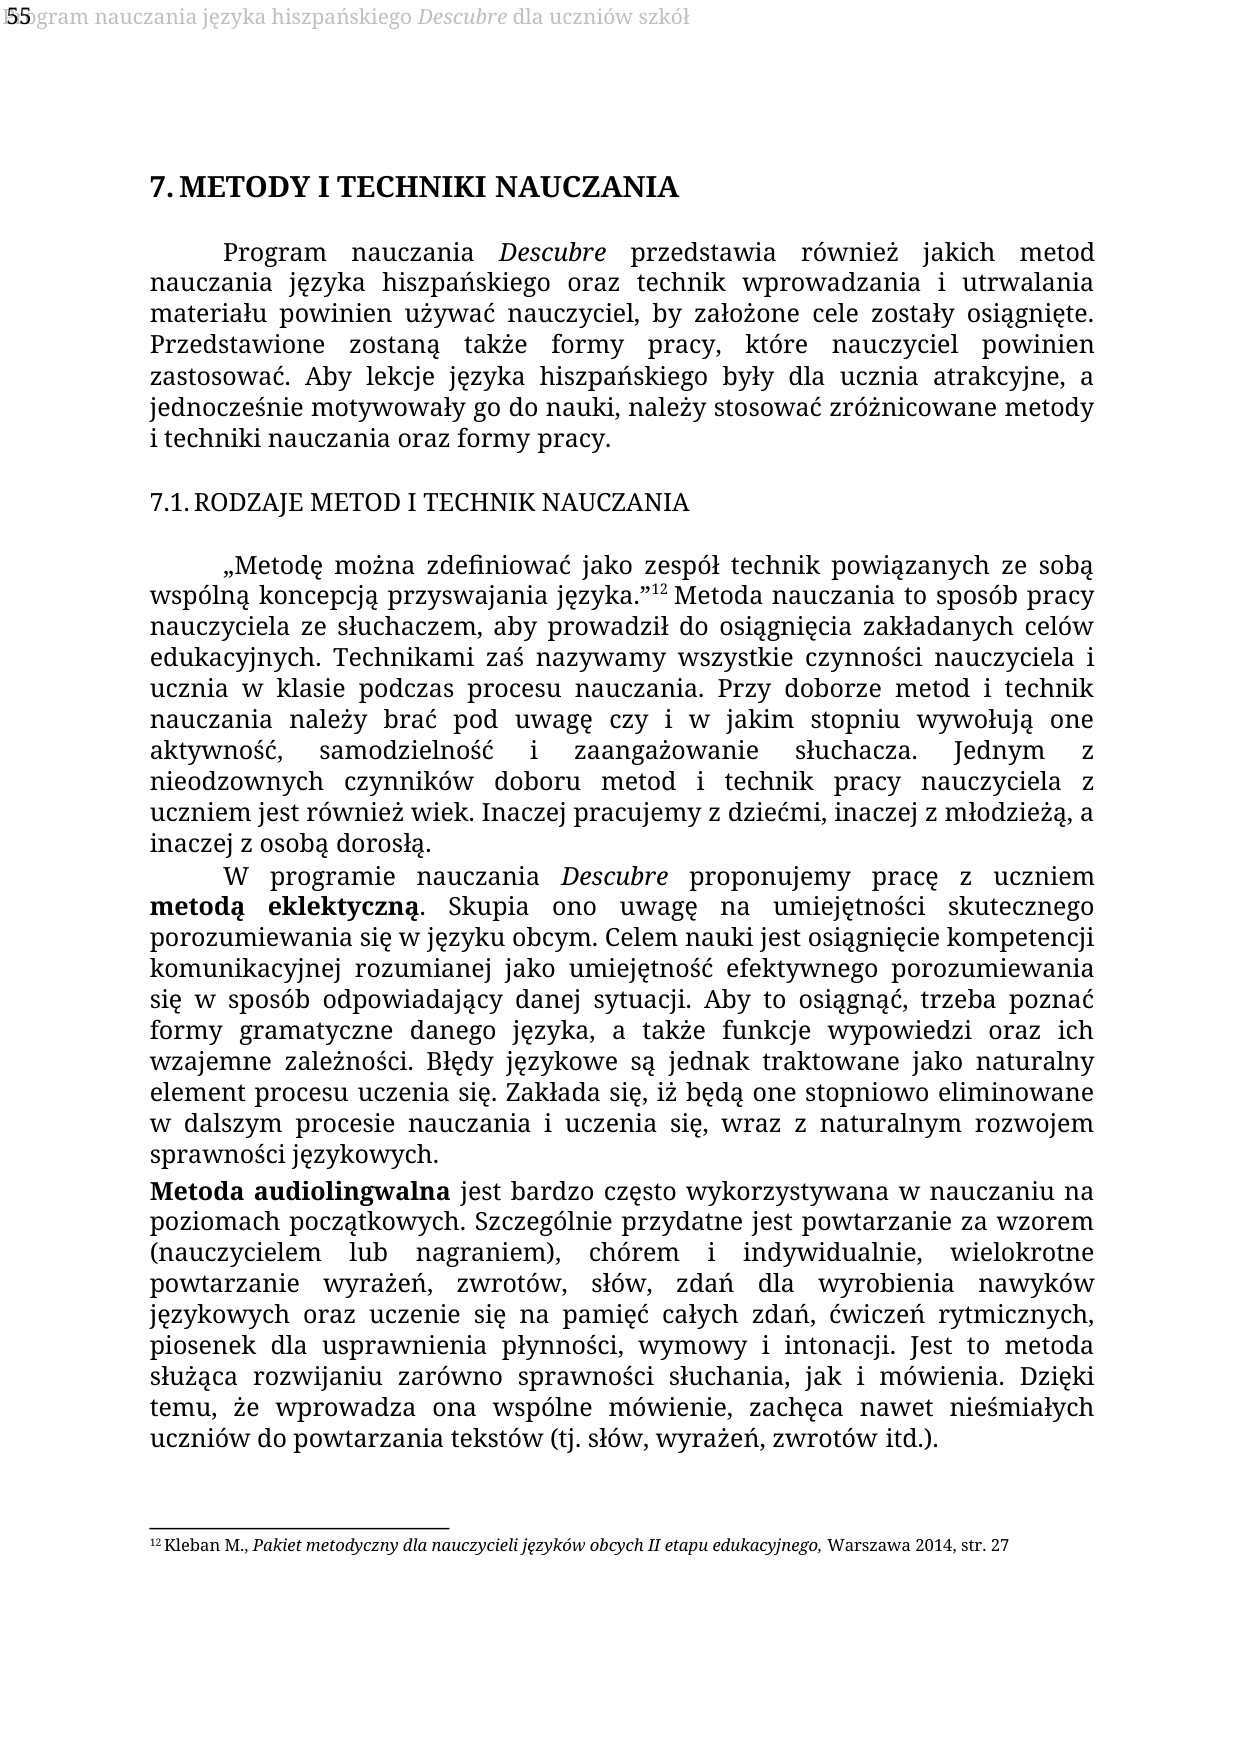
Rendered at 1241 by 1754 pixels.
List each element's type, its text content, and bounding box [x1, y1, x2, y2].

list RODZAJE METOD I TECHNIK NAUCZANIA [149, 484, 1180, 518]
text W programie nauczania Descubre proponujemy pracę z uczniem metodą eklektyczną. Skupia ono uwagę na umiejętności skutecznego porozumiewania się w języku obcym. Celem nauki jest osiągnięcie kompetencji komunikacyjnej rozumianej jako umiejętność efektywnego porozumiewania się w sposób odpowiadający danej sytuacji. Aby to osiągnąć, trzeba poznać formy gramatyczne danego języka, a także funkcje wypowiedzi oraz ich wzajemne zależności. Błędy językowe są jednak traktowane jako naturalny element procesu uczenia się. Zakłada się, iż będą one stopniowo eliminowane w dalszym procesie nauczania i uczenia się, wraz z naturalnym rozwojem sprawności językowych. [149, 861, 1095, 1171]
text Program nauczania Descubre przedstawia również jakich metod nauczania języka hiszpańskiego oraz technik wprowadzania i utrwalania materiału powinien używać nauczyciel, by założone cele zostały osiągnięte. Przedstawione zostaną także formy pracy, które nauczyciel powinien zastosować. Aby lekcje języka hiszpańskiego były dla ucznia atrakcyjne, a jednocześnie motywowały go do nauki, należy stosować zróżnicowane metody i techniki nauczania oraz formy pracy. [149, 237, 1095, 454]
text „Metodę można zdefiniować jako zespół technik powiązanych ze sobą wspólną koncepcją przyswajania języka.”12 Metoda nauczania to sposób pracy nauczyciela ze słuchaczem, aby prowadził do osiągnięcia zakładanych celów edukacyjnych. Technikami zaś nazywamy wszystkie czynności nauczyciela i ucznia w klasie podczas procesu nauczania. Przy doborze metod i technik nauczania należy brać pod uwagę czy i w jakim stopniu wywołują one aktywność, samodzielność i zaangażowanie słuchacza. Jednym z nieodzownych czynników doboru metod i technik pracy nauczyciela z uczniem jest również wiek. Inaczej pracujemy z dziećmi, inaczej z młodzieżą, a inaczej z osobą dorosłą. [149, 549, 1095, 860]
text 12 Kleban M., Pakiet metodyczny dla nauczycieli języków obcych II etapu edukacyjnego, Warszawa 2014, str. 27 [149, 1521, 1180, 1557]
text Metoda audiolingwalna jest bardzo często wykorzystywana w nauczaniu na poziomach początkowych. Szczególnie przydatne jest powtarzanie za wzorem (nauczycielem lub nagraniem), chórem i indywidualnie, wielokrotne powtarzanie wyrażeń, zwrotów, słów, zdań dla wyrobienia nawyków językowych oraz uczenie się na pamięć całych zdań, ćwiczeń rytmicznych, piosenek dla usprawnienia płynności, wymowy i intonacji. Jest to metoda służąca rozwijaniu zarówno sprawności słuchania, jak i mówienia. Dzięki temu, że wprowadza ona wspólne mówienie, zachęca nawet nieśmiałych uczniów do powtarzania tekstów (tj. słów, wyrażeń, zwrotów itd.). [149, 1176, 1095, 1455]
subtitle METODY I TECHNIKI NAUCZANIA [149, 166, 1180, 206]
